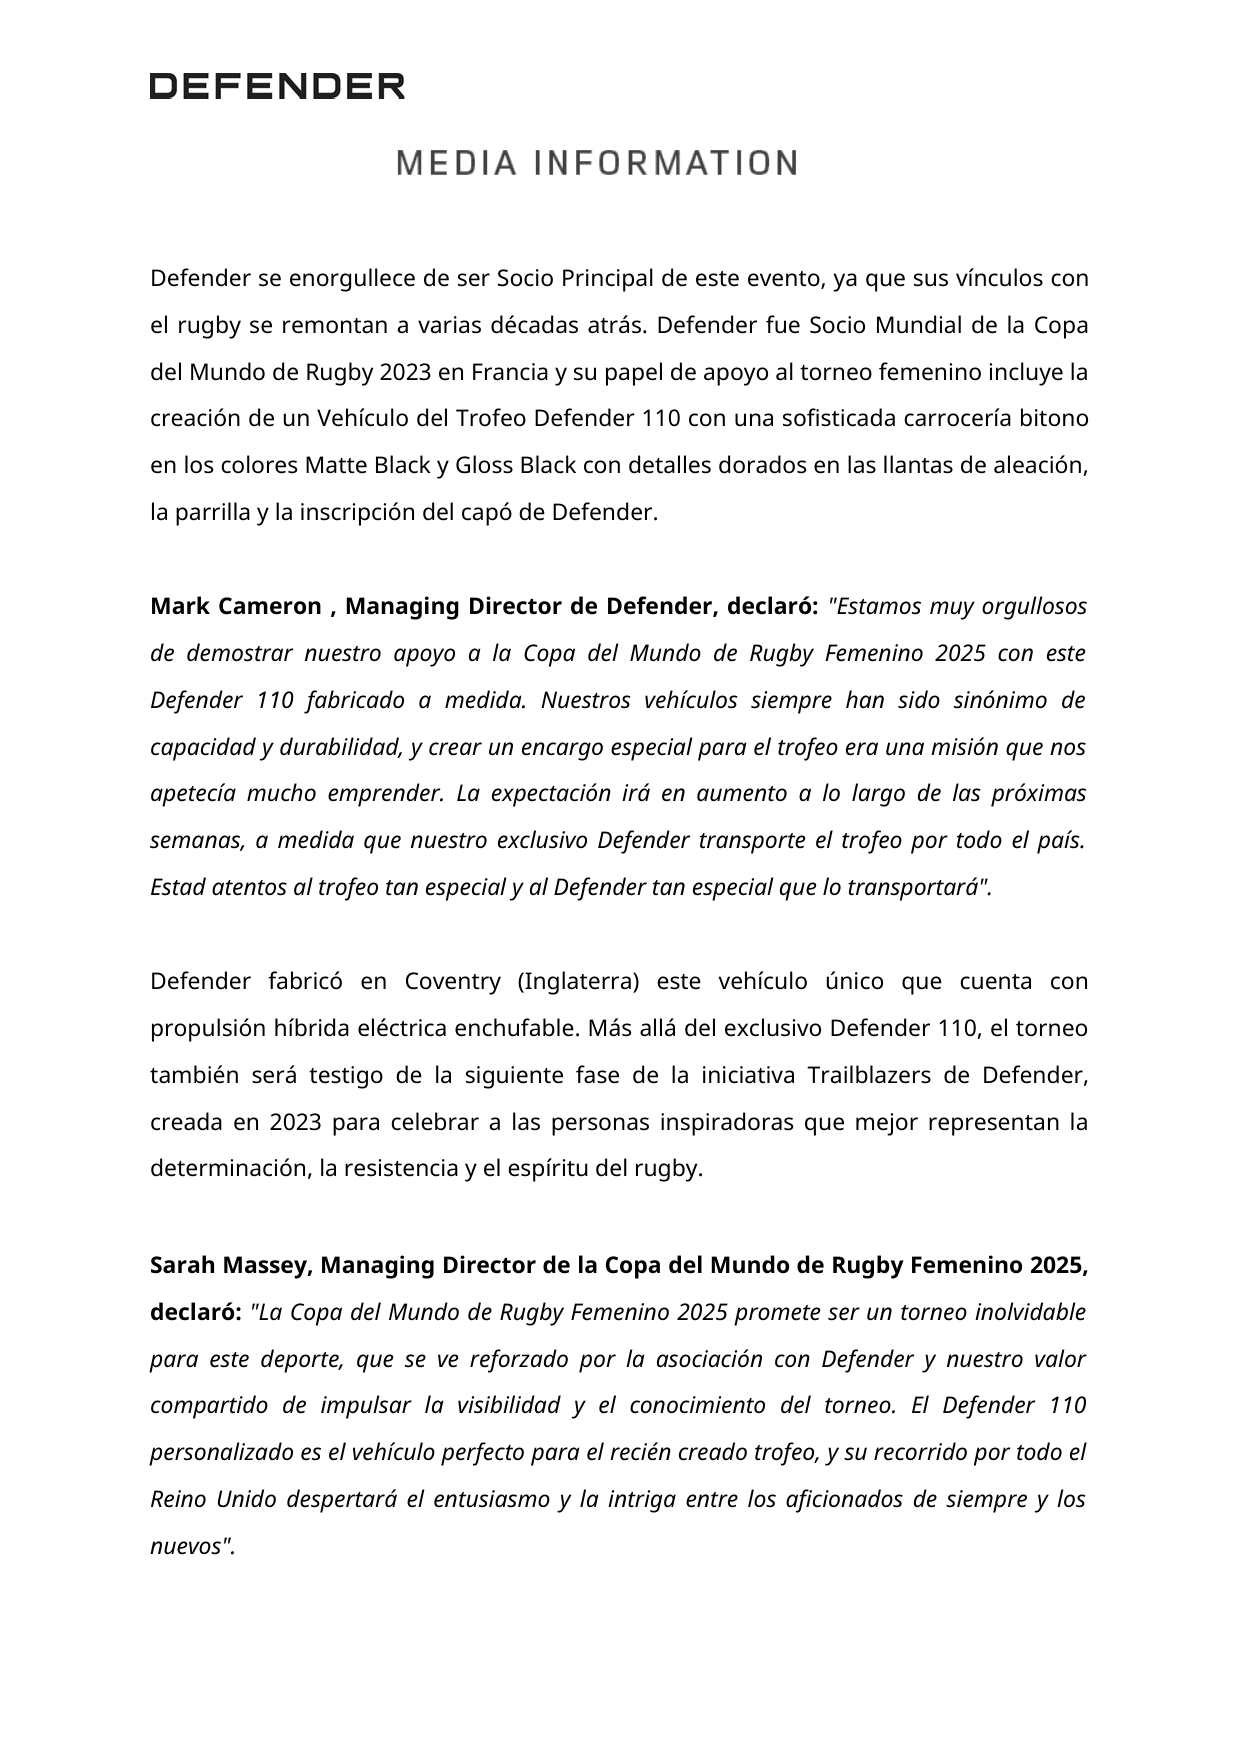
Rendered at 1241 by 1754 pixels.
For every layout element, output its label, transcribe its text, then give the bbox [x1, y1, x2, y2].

text Defender fabricó en Coventry (Inglaterra) este vehículo único que cuenta con propulsión híbrida eléctrica enchufable. Más allá del exclusivo Defender 110, el torneo también será testigo de la siguiente fase de la iniciativa Trailblazers de Defender, creada en 2023 para celebrar a las personas inspiradoras que mejor representan la determinación, la resistencia y el espíritu del rugby. [150, 965, 1090, 1183]
text Mark Cameron , Managing Director de Defender, declaró: "Estamos muy orgullosos de demostrar nuestro apoyo a la Copa del Mundo de Rugby Femenino 2025 con este Defender 110 fabricado a medida. Nuestros vehículos siempre han sido sinónimo de capacidad y durabilidad, y crear un encargo especial para el trofeo era una misión que nos apetecía mucho emprender. La expectación irá en aumento a lo largo de las próximas semanas, a medida que nuestro exclusivo Defender transporte el trofeo por todo el país. Estad atentos al trofeo tan especial y al Defender tan especial que lo transportará". [150, 590, 1090, 902]
picture [150, 73, 405, 99]
picture [381, 128, 818, 207]
text Sarah Massey, Managing Director de la Copa del Mundo de Rugby Femenino 2025, declaró: "La Copa del Mundo de Rugby Femenino 2025 promete ser un torneo inolvidable para este deporte, que se ve reforzado por la asociación con Defender y nuestro valor compartido de impulsar la visibilidad y el conocimiento del torneo. El Defender 110 personalizado es el vehículo perfecto para el recién creado trofeo, y su recorrido por todo el Reino Unido despertará el entusiasmo y la intriga entre los aficionados de siempre y los nuevos". [150, 1199, 1090, 1561]
text Defender se enorgullece de ser Socio Principal de este evento, ya que sus vínculos con el rugby se remontan a varias décadas atrás. Defender fue Socio Mundial de la Copa del Mundo de Rugby 2023 en Francia y su papel de apoyo al torneo femenino incluye la creación de un Vehículo del Trofeo Defender 110 con una sofisticada carrocería bitono en los colores Matte Black y Gloss Black con detalles dorados en las llantas de aleación, la parrilla y la inscripción del capó de Defender. [150, 262, 1090, 527]
